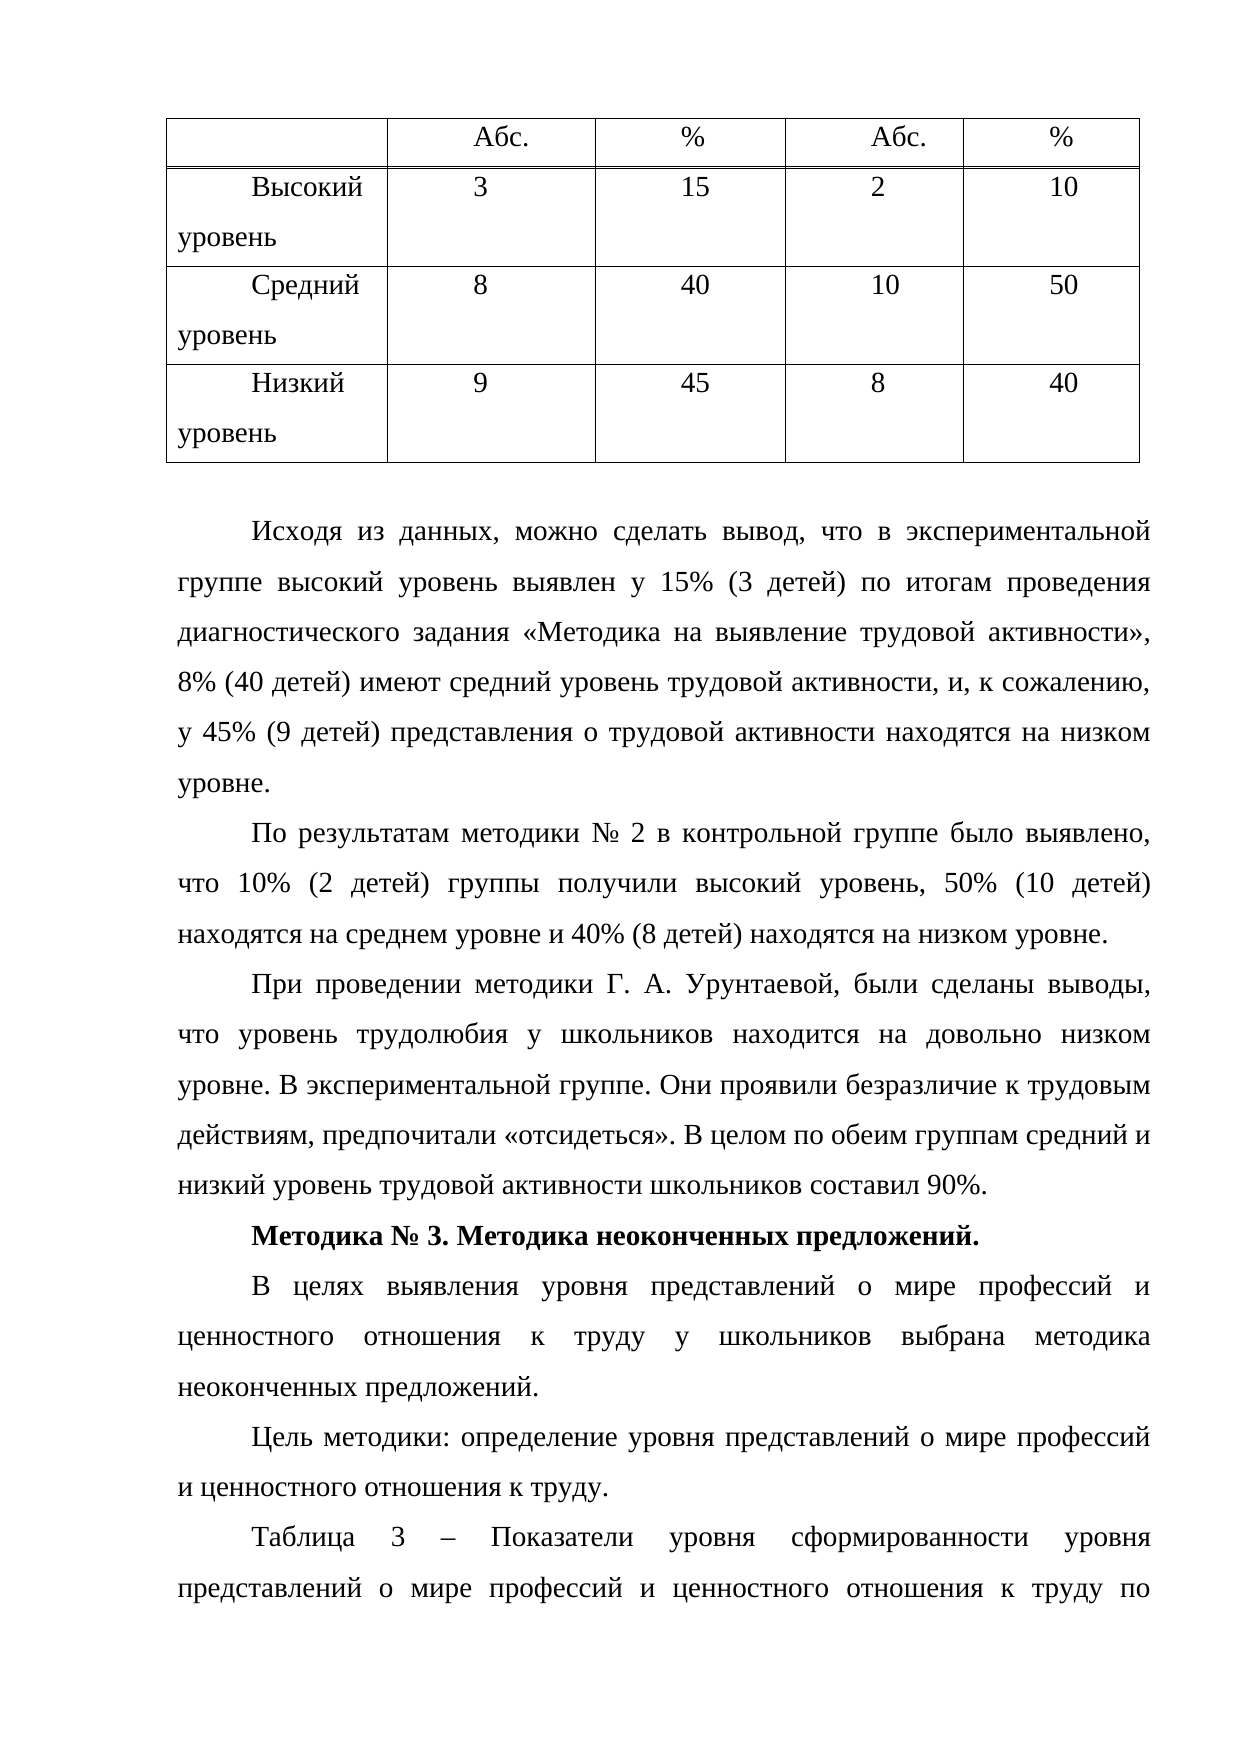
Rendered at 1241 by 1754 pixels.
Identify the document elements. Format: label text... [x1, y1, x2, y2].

table_cell 40 [596, 267, 785, 364]
table_cell 9 [388, 365, 595, 462]
table_cell 8 [388, 267, 595, 364]
table_cell 10 [964, 169, 1139, 266]
table_cell 40 [964, 365, 1139, 462]
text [177, 1519, 1152, 1603]
table_cell Высокий уровень [167, 169, 387, 266]
text При проведении методики Г. А. Урунтаевой, были сделаны выводы, что уровень трудолюбия у школьников находится на довольно низком уровне. В экспериментальной группе. Они проявили безразличие к трудовым действиям, предпочитали «отсидеться». В целом по обеим группам средний и низкий уровень трудовой активности школьников составил 90%. [177, 966, 1152, 1201]
table_cell 15 [596, 169, 785, 266]
table_cell % [596, 119, 785, 166]
table_cell Средний уровень [167, 267, 387, 364]
table_cell 50 [964, 267, 1139, 364]
table_cell 10 [786, 267, 963, 364]
table_cell Низкий уровень [167, 365, 387, 462]
table_cell 2 [786, 169, 963, 266]
table_cell % [964, 119, 1139, 166]
table_cell 45 [596, 365, 785, 462]
text По результатам методики № 2 в контрольной группе было выявлено, что 10% (2 детей) группы получили высокий уровень, 50% (10 детей) находятся на среднем уровне и 40% (8 детей) находятся на низком уровне. [177, 815, 1152, 949]
text Цель методики: определение уровня представлений о мире профессий и ценностного отношения к труду. [177, 1419, 1152, 1503]
text Исходя из данных, можно сделать вывод, что в экспериментальной группе высокий уровень выявлен у 15% (3 детей) по итогам проведения диагностического задания «Методика на выявление трудовой активности», 8% (40 детей) имеют средний уровень трудовой активности, и, к сожалению, у 45% (9 детей) представления о трудовой активности находятся на низком уровне. [177, 513, 1152, 798]
table_cell 3 [388, 169, 595, 266]
text Методика № 3. Методика неоконченных предложений. [177, 1218, 1152, 1251]
text В целях выявления уровня представлений о мире профессий и ценностного отношения к труду у школьников выбрана методика неоконченных предложений. [177, 1268, 1152, 1402]
table_cell 8 [786, 365, 963, 462]
table_cell Абс. [786, 119, 963, 166]
table_cell Абс. [388, 119, 595, 166]
